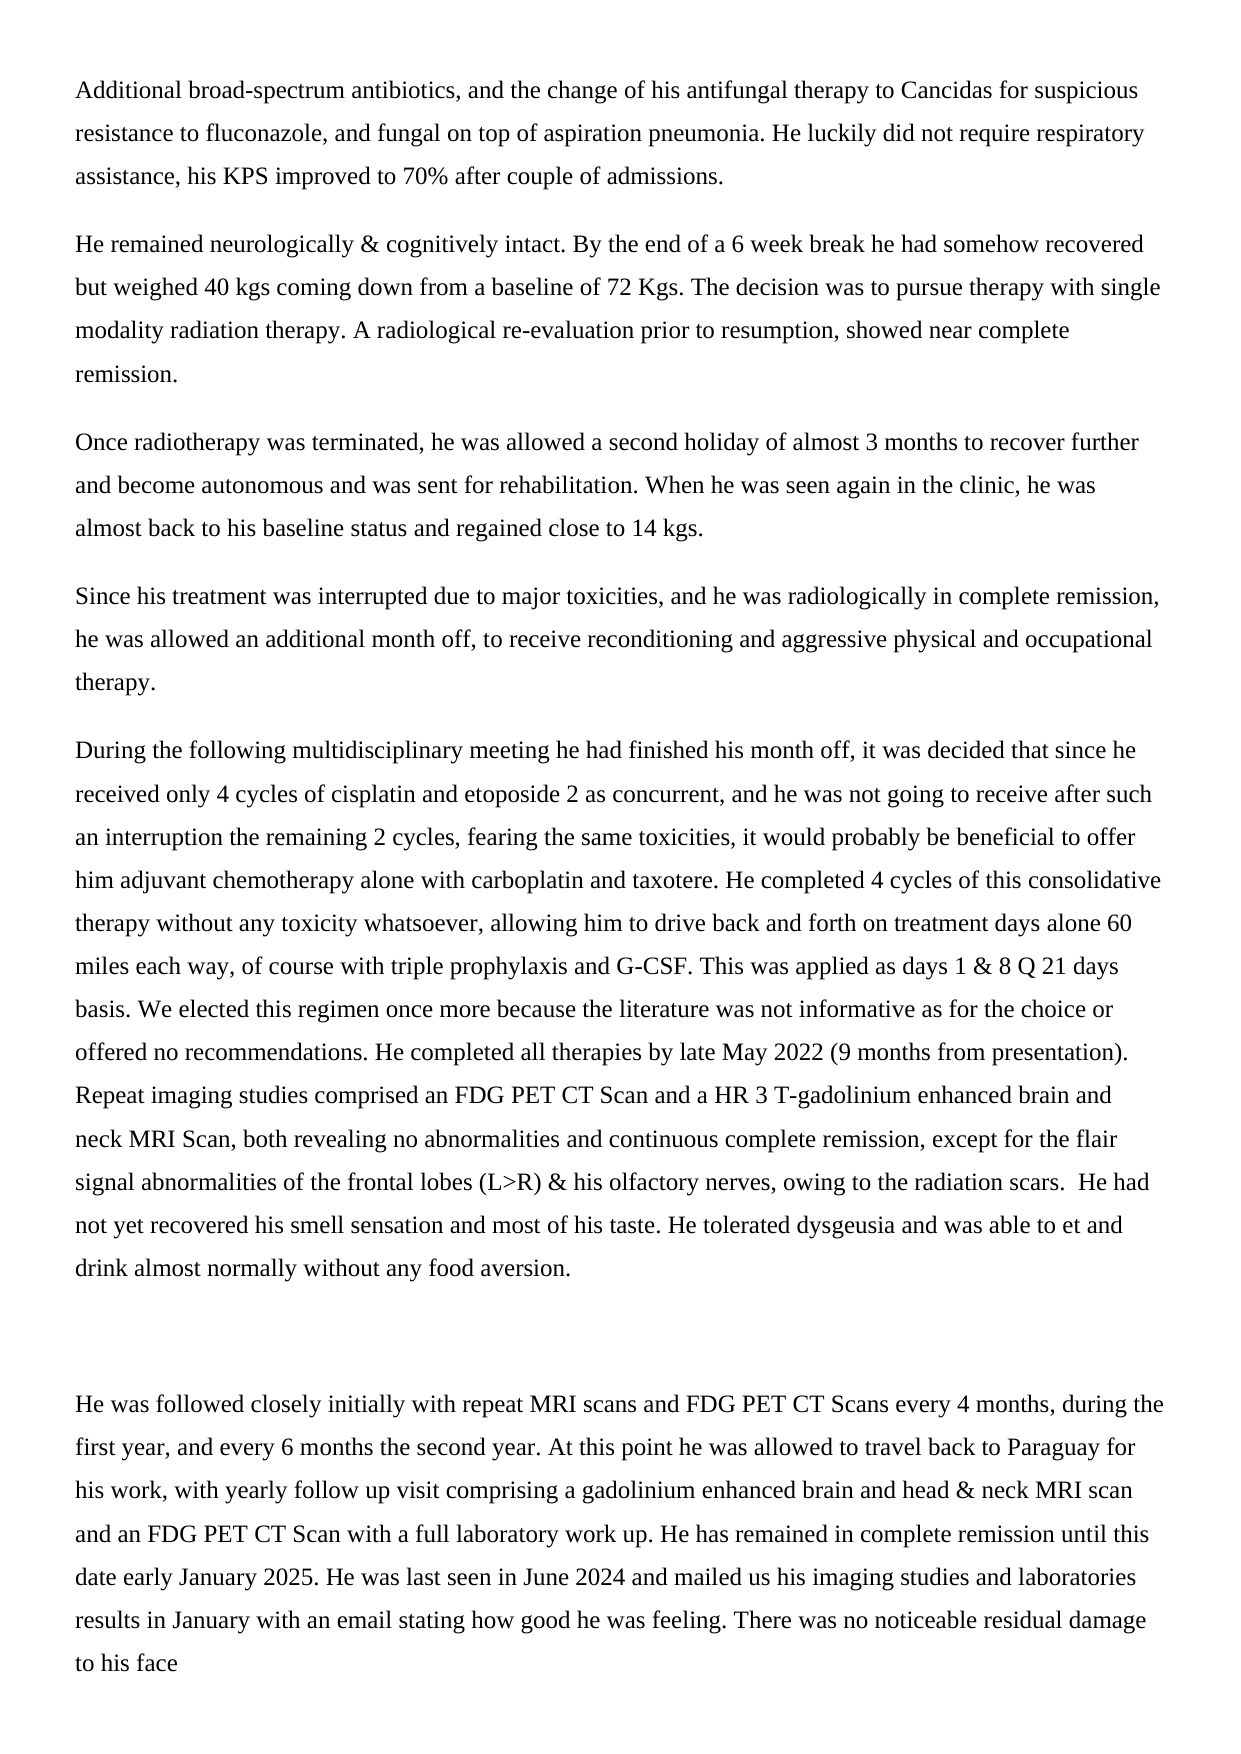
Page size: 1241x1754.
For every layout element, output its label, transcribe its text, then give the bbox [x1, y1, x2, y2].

subtitle Since his treatment was interrupted due to major toxicities, and he was radiologically in complete remission, he was allowed an additional month off, to receive reconditioning and aggressive physical and occupational therapy. [75, 581, 1165, 696]
subtitle He was followed closely initially with repeat MRI scans and FDG PET CT Scans every 4 months, during the first year, and every 6 months the second year. At this point he was allowed to travel back to Paraguay for his work, with yearly follow up visit comprising a gadolinium enhanced brain and head & neck MRI scan and an FDG PET CT Scan with a full laboratory work up. He has remained in complete remission until this date early January 2025. He was last seen in June 2024 and mailed us his imaging studies and laboratories results in January with an email stating how good he was feeling. There was no noticeable residual damage to his face [75, 1389, 1165, 1677]
subtitle He remained neurologically & cognitively intact. By the end of a 6 week break he had somehow recovered but weighed 40 kgs coming down from a baseline of 72 Kgs. The decision was to pursue therapy with single modality radiation therapy. A radiological re-evaluation prior to resumption, showed near complete remission. [75, 229, 1165, 387]
subtitle Additional broad-spectrum antibiotics, and the change of his antifungal therapy to Cancidas for suspicious resistance to fluconazole, and fungal on top of aspiration pneumonia. He luckily did not require respiratory assistance, his KPS improved to 70% after couple of admissions. [75, 75, 1165, 190]
subtitle During the following multidisciplinary meeting he had finished his month off, it was decided that since he received only 4 cycles of cisplatin and etoposide 2 as concurrent, and he was not going to receive after such an interruption the remaining 2 cycles, fearing the same toxicities, it would probably be beneficial to offer him adjuvant chemotherapy alone with carboplatin and taxotere. He completed 4 cycles of this consolidative therapy without any toxicity whatsoever, allowing him to drive back and forth on treatment days alone 60 miles each way, of course with triple prophylaxis and G-CSF. This was applied as days 1 & 8 Q 21 days basis. We elected this regimen once more because the literature was not informative as for the choice or offered no recommendations. He completed all therapies by late May 2022 (9 months from presentation). Repeat imaging studies comprised an FDG PET CT Scan and a HR 3 T-gadolinium enhanced brain and neck MRI Scan, both revealing no abnormalities and continuous complete remission, except for the flair signal abnormalities of the frontal lobes (L>R) & his olfactory nerves, owing to the radiation scars. He had not yet recovered his smell sensation and most of his taste. He tolerated dysgeusia and was able to et and drink almost normally without any food aversion. [75, 736, 1165, 1282]
subtitle Once radiotherapy was terminated, he was allowed a second holiday of almost 3 months to recover further and become autonomous and was sent for rehabilitation. When he was seen again in the clinic, he was almost back to his baseline status and regained close to 14 kgs. [75, 427, 1165, 542]
